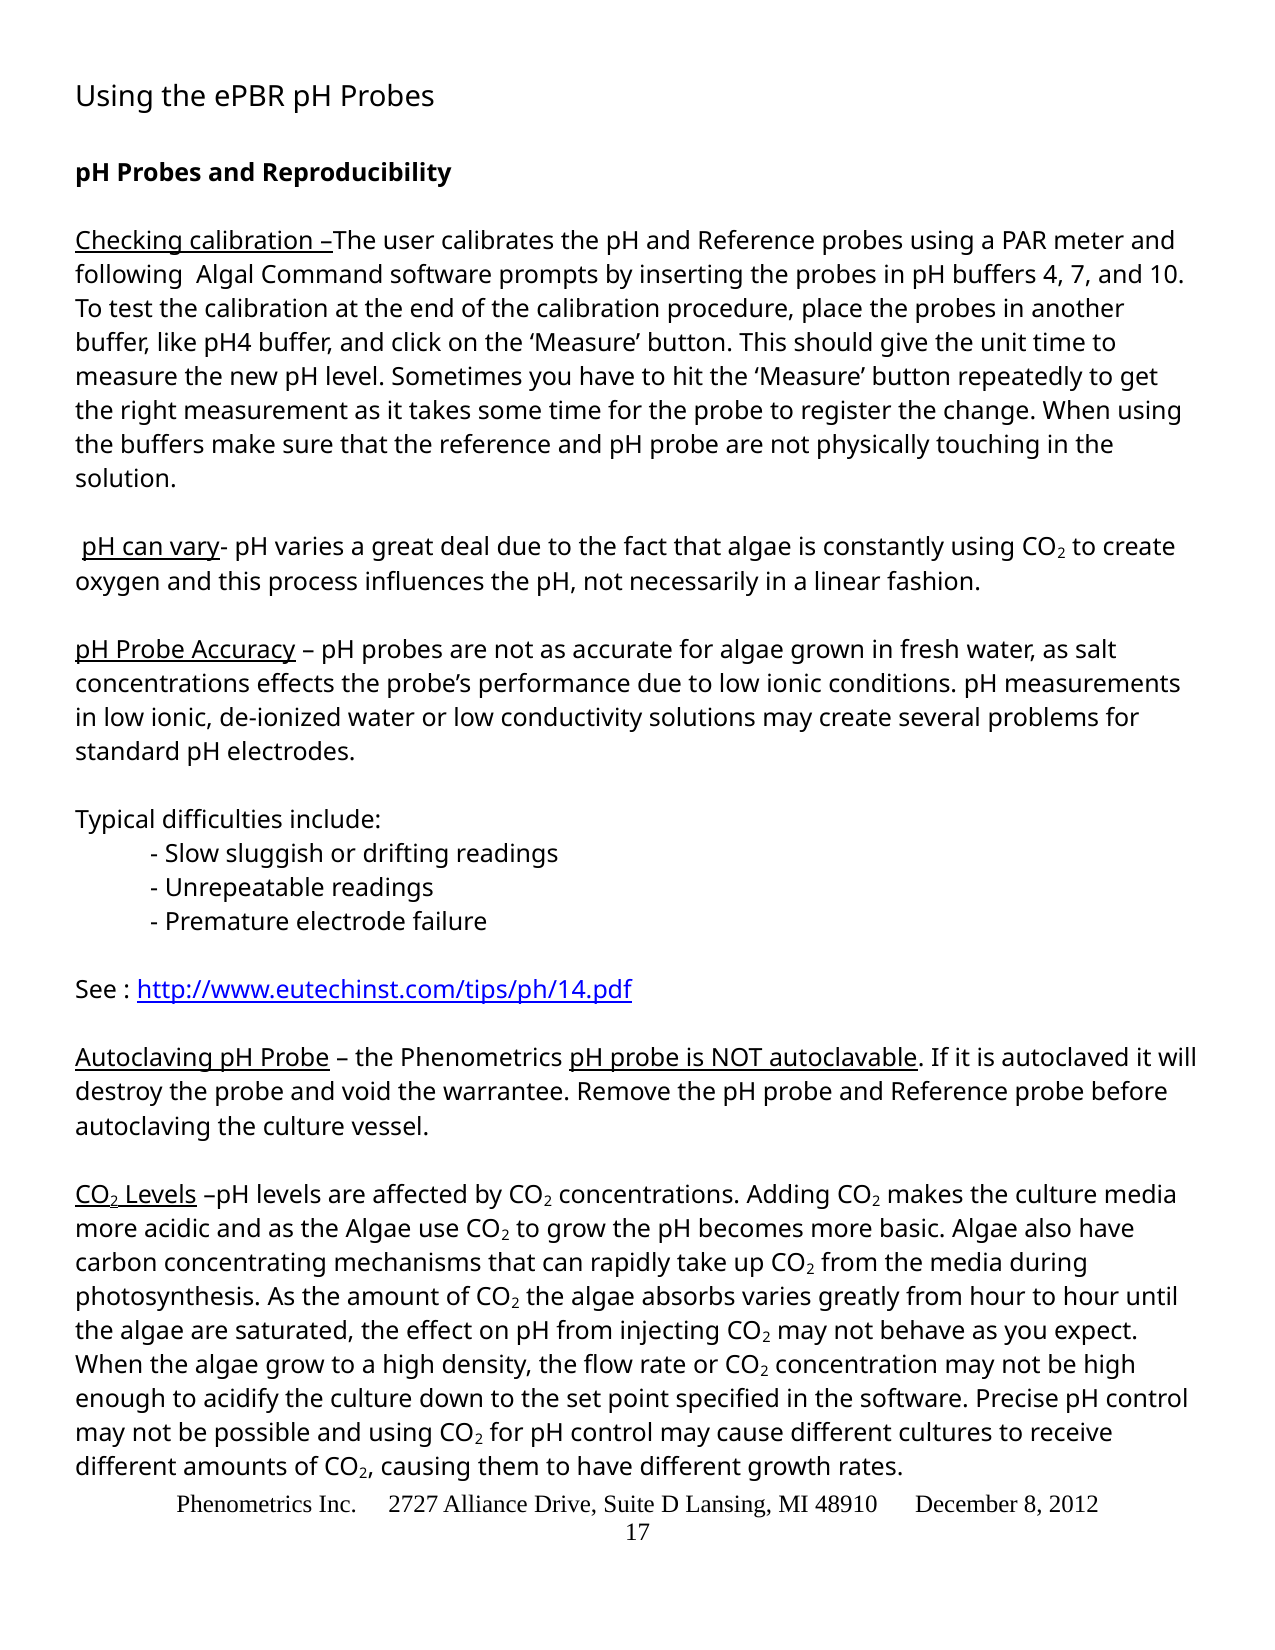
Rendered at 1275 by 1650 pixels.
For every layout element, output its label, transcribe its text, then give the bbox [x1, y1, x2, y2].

text pH Probes and Reproducibility [75, 154, 1200, 188]
text - Slow sluggish or drifting readings [150, 836, 1200, 870]
text Autoclaving pH Probe – the Phenometrics pH probe is NOT autoclavable. If it is autoclaved it will destroy the probe and void the warrantee. Remove the pH probe and Reference probe before autoclaving the culture vessel. [75, 1040, 1200, 1142]
text Typical difficulties include: [75, 802, 1200, 836]
text pH can vary- pH varies a great deal due to the fact that algae is constantly using CO2 to create oxygen and this process influences the pH, not necessarily in a linear fashion. [75, 529, 1200, 597]
text pH Probe Accuracy – pH probes are not as accurate for algae grown in fresh water, as salt concentrations effects the probe’s performance due to low ionic conditions. pH measurements in low ionic, de-ionized water or low conductivity solutions may create several problems for standard pH electrodes. [75, 631, 1200, 767]
text - Unrepeatable readings [150, 870, 1200, 904]
text See : http://www.eutechinst.com/tips/ph/14.pdf [75, 972, 1200, 1006]
text - Premature electrode failure [150, 904, 1200, 938]
text CO2 Levels –pH levels are affected by CO2 concentrations. Adding CO2 makes the culture media more acidic and as the Algae use CO2 to grow the pH becomes more basic. Algae also have carbon concentrating mechanisms that can rapidly take up CO2 from the media during photosynthesis. As the amount of CO2 the algae absorbs varies greatly from hour to hour until the algae are saturated, the effect on pH from injecting CO2 may not behave as you expect. When the algae grow to a high density, the flow rate or CO2 concentration may not be high enough to acidify the culture down to the set point specified in the software. Precise pH control may not be possible and using CO2 for pH control may cause different cultures to receive different amounts of CO2, causing them to have different growth rates. [75, 1176, 1200, 1483]
text Using the ePBR pH Probes [75, 75, 1200, 115]
text Checking calibration –The user calibrates the pH and Reference probes using a PAR meter and following Algal Command software prompts by inserting the probes in pH buffers 4, 7, and 10. To test the calibration at the end of the calibration procedure, place the probes in another buffer, like pH4 buffer, and click on the ‘Measure’ button. This should give the unit time to measure the new pH level. Sometimes you have to hit the ‘Measure’ button repeatedly to get the right measurement as it takes some time for the probe to register the change. When using the buffers make sure that the reference and pH probe are not physically touching in the solution. [75, 222, 1200, 495]
